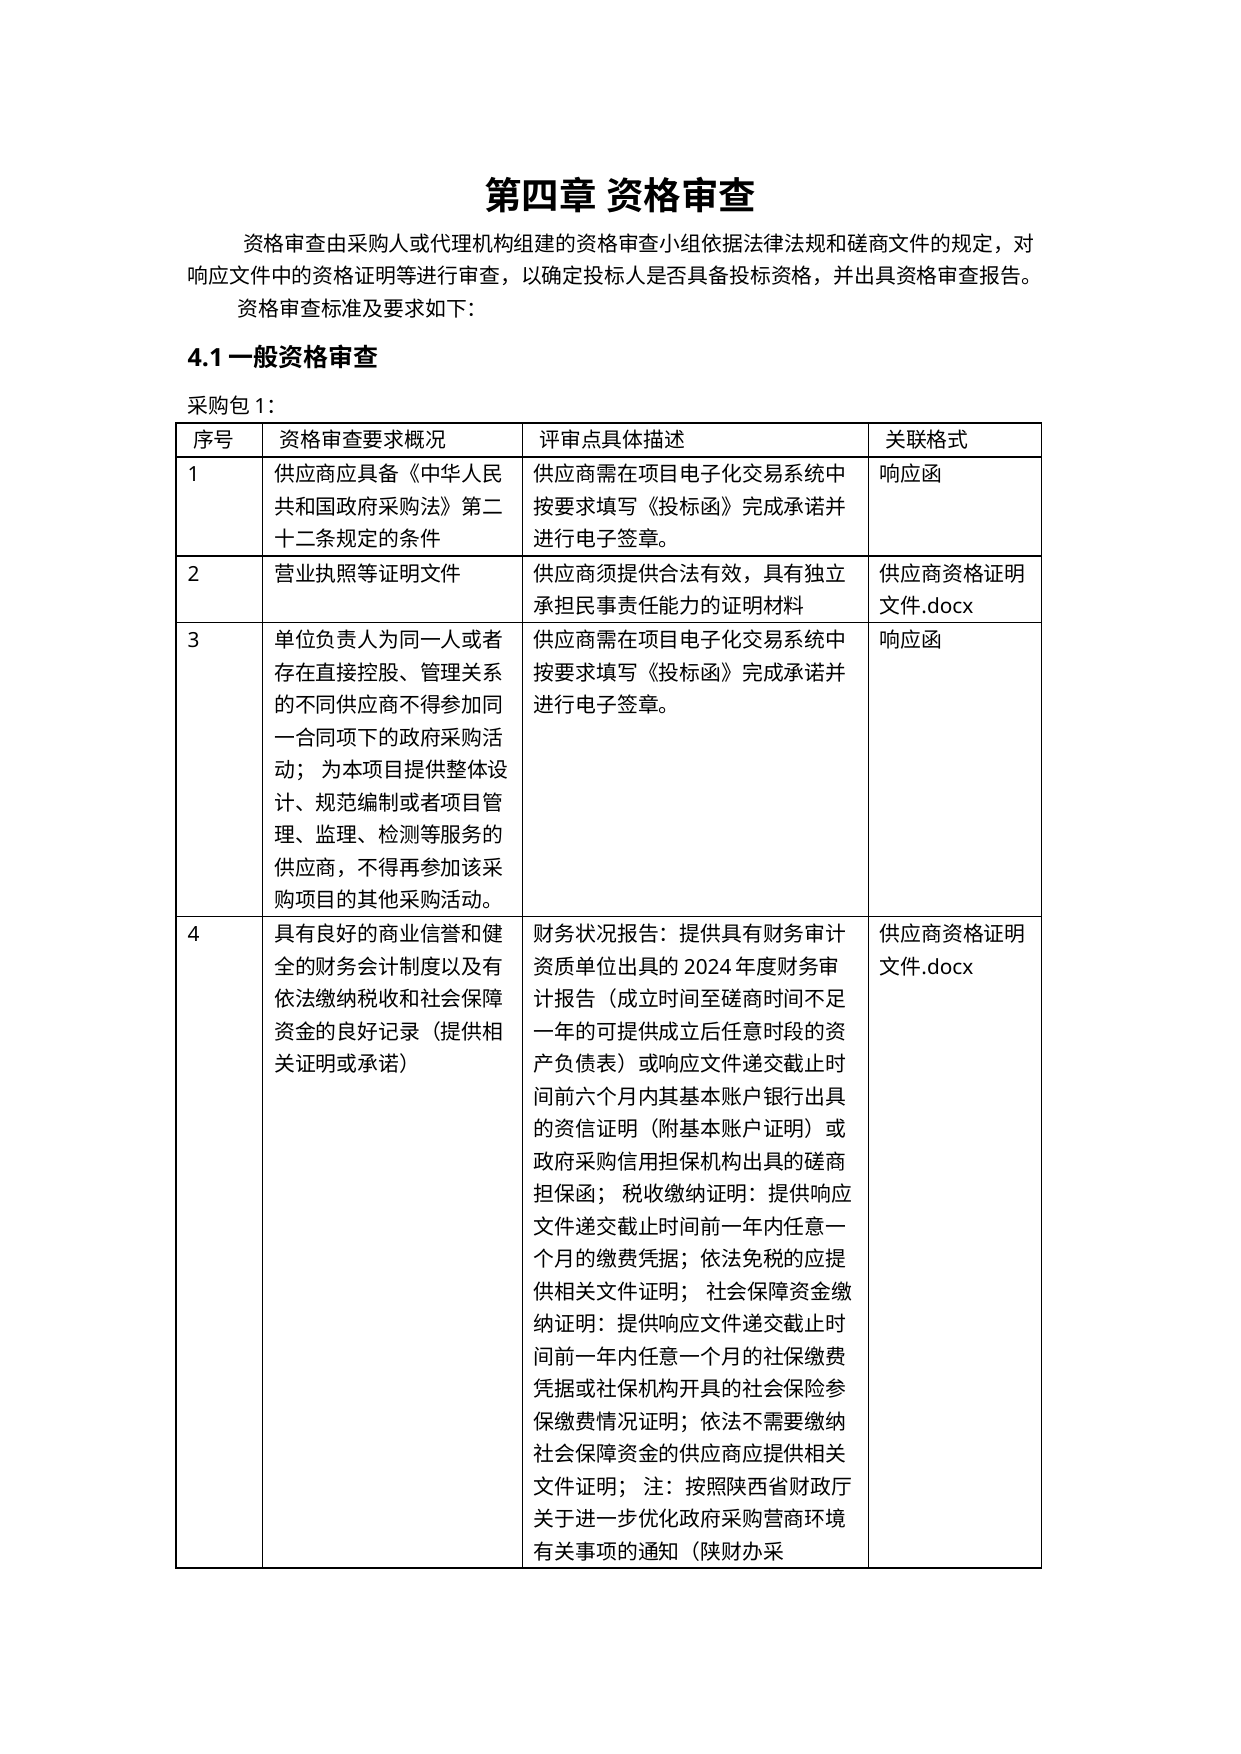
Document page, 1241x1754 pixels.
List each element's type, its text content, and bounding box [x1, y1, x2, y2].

table_header 资格审查要求概况 [263, 424, 522, 456]
text 第四章 资格审查 [187, 162, 1053, 227]
table_cell 1 [177, 458, 262, 555]
text 资格审查标准及要求如下： [187, 292, 1053, 324]
table_header 序号 [177, 424, 262, 456]
table_cell 供应商应具备《中华人民共和国政府采购法》第二十二条规定的条件 [263, 458, 522, 555]
table_cell 响应函 [869, 458, 1041, 555]
table_cell 2 [177, 557, 262, 622]
text 资格审查由采购人或代理机构组建的资格审查小组依据法律法规和磋商文件的规定，对响应文件中的资格证明等进行审查，以确定投标人是否具备投标资格，并出具资格审查报告。 [187, 227, 1053, 292]
table_cell 单位负责人为同一人或者存在直接控股、管理关系的不同供应商不得参加同一合同项下的政府采购活动； 为本项目提供整体设计、规范编制或者项目管理、监理、检测等服务的供应商，不得再参加该采购项目的其他采购活动。 [263, 623, 522, 916]
table_header 关联格式 [869, 424, 1041, 456]
text 4.1一般资格审查 [187, 324, 1053, 389]
table_cell 供应商资格证明文件.docx [869, 557, 1041, 622]
table_cell 供应商需在项目电子化交易系统中按要求填写《投标函》完成承诺并进行电子签章。 [523, 458, 868, 555]
table_cell 响应函 [869, 623, 1041, 916]
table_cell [263, 917, 522, 1567]
table_cell 供应商需在项目电子化交易系统中按要求填写《投标函》完成承诺并进行电子签章。 [523, 623, 868, 916]
table_cell 3 [177, 623, 262, 916]
table_header 评审点具体描述 [523, 424, 868, 456]
table_cell 供应商资格证明文件.docx [869, 917, 1041, 1567]
table_cell 供应商须提供合法有效，具有独立承担民事责任能力的证明材料 [523, 557, 868, 622]
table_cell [523, 917, 868, 1567]
table_cell 营业执照等证明文件 [263, 557, 522, 622]
table_cell 4 [177, 917, 262, 1567]
text 采购包1： [187, 389, 1053, 422]
